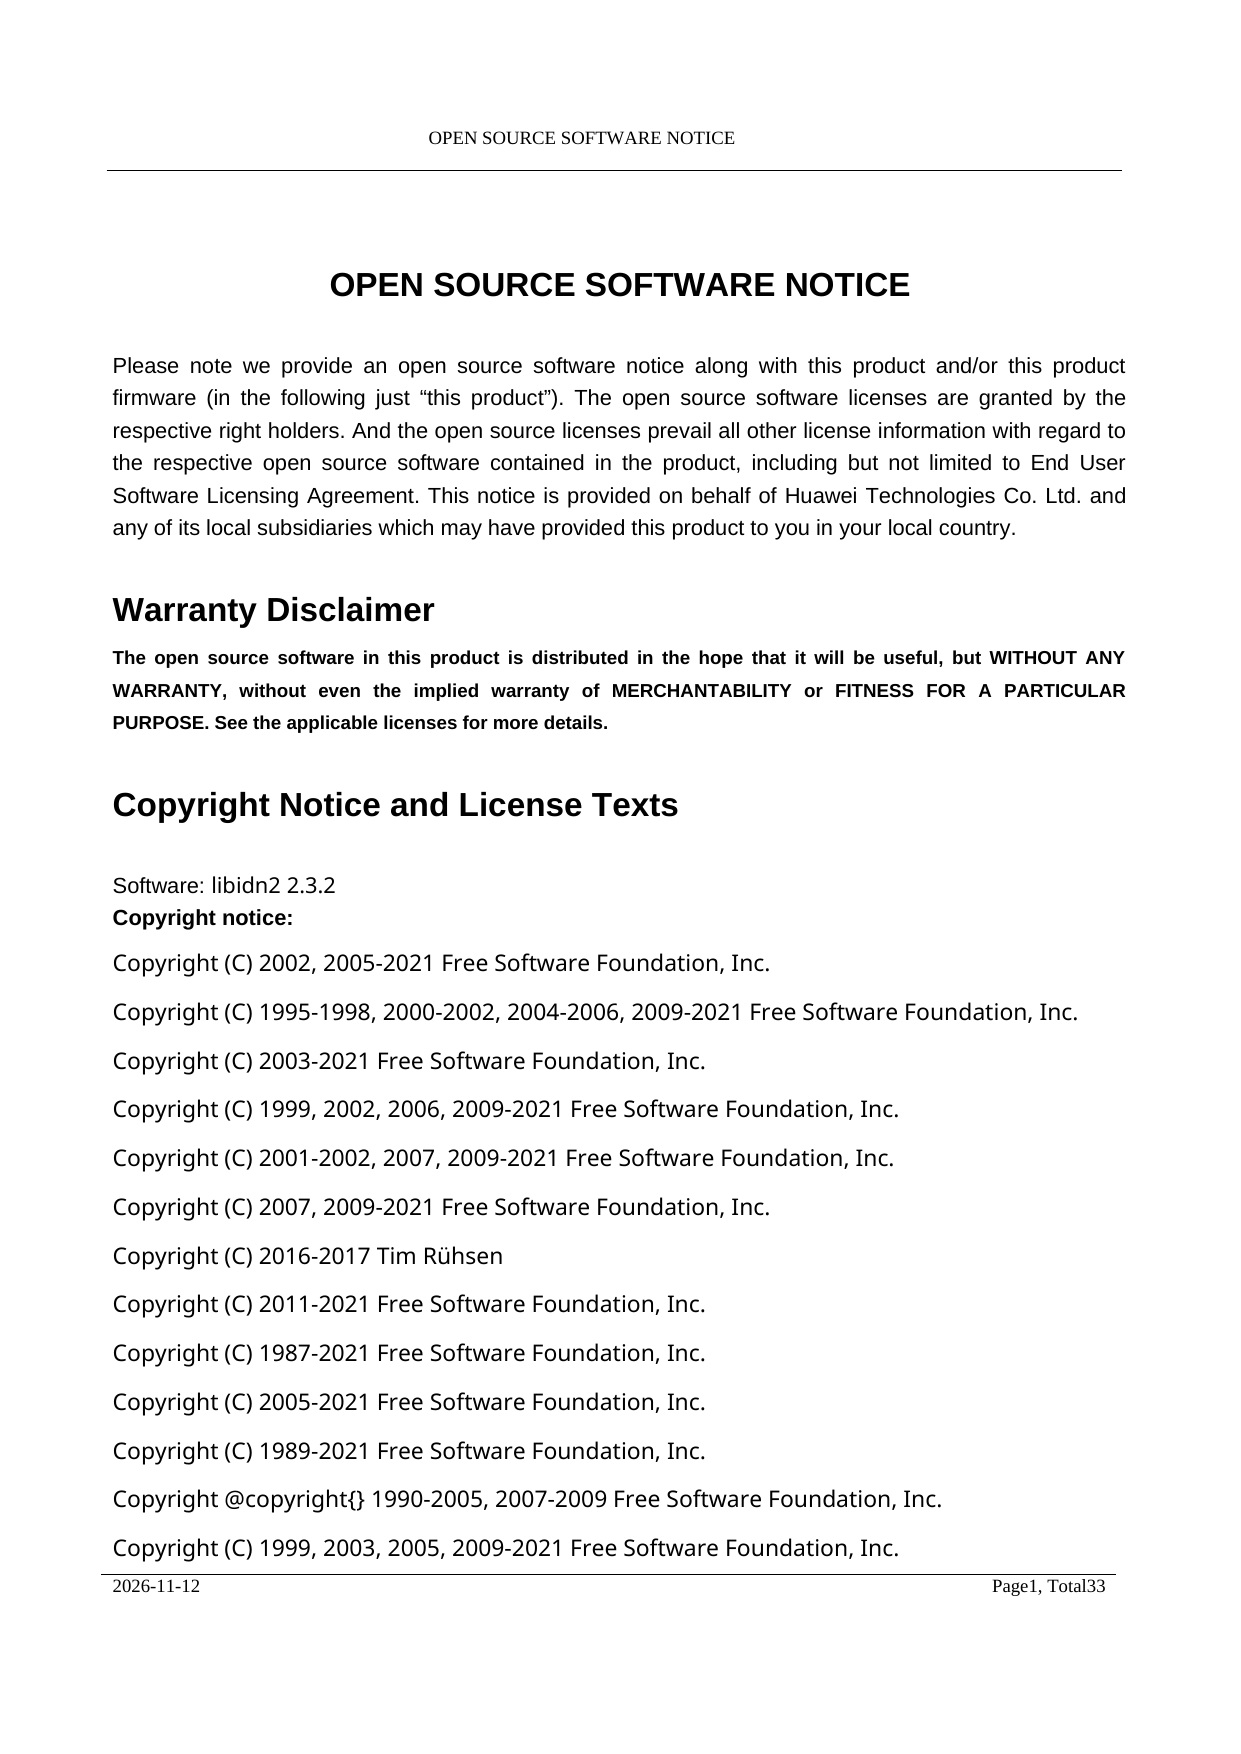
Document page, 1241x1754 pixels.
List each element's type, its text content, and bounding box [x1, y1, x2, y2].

text Software: libidn2 2.3.2 [112, 869, 1128, 901]
text Copyright notice: [112, 901, 1128, 934]
text Please note we provide an open source software notice along with this product and/or this product firmware (in the following just “this product”). The open source software licenses are granted by the respective right holders. And the open source licenses prevail all other license information with regard to the respective open source software contained in the product, including but not limited to End User Software Licensing Agreement. This notice is provided on behalf of Huawei Technologies Co. Ltd. and any of its local subsidiaries which may have provided this product to you in your local country. [112, 349, 1128, 544]
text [112, 947, 1128, 1564]
text Copyright Notice and License Texts [112, 771, 1128, 836]
text OPEN SOURCE SOFTWARE NOTICE [112, 251, 1128, 316]
text The open source software in this product is distributed in the hope that it will be useful, but WITHOUT ANY WARRANTY, without even the implied warranty of MERCHANTABILITY or FITNESS FOR A PARTICULAR PURPOSE. See the applicable licenses for more details. [112, 641, 1128, 739]
text Warranty Disclaimer [112, 576, 1128, 641]
